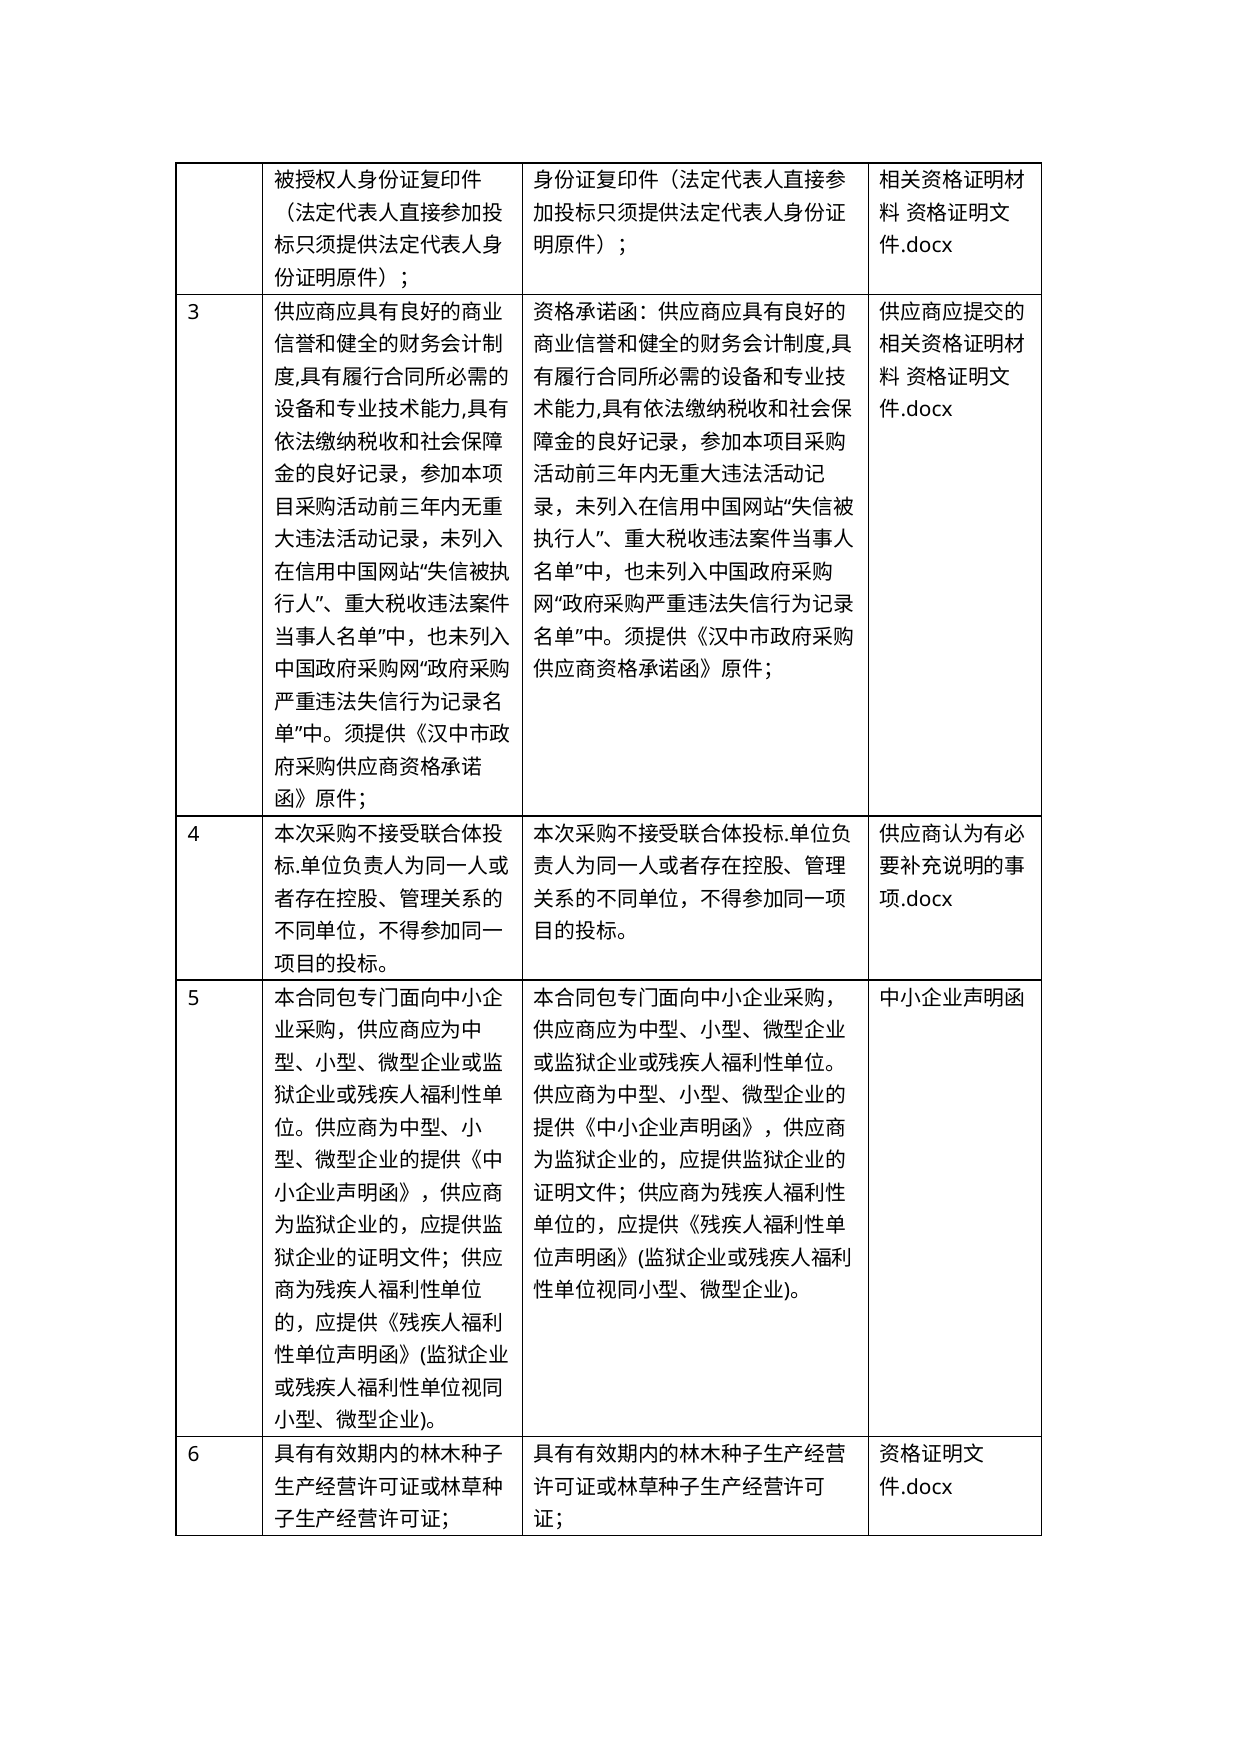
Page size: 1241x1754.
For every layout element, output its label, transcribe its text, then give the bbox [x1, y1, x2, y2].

table_cell 3 [177, 295, 262, 815]
table_cell 具有有效期内的林木种子生产经营许可证或林草种子生产经营许可证； [263, 1437, 522, 1535]
table_cell 本次采购不接受联合体投标.单位负责人为同一人或者存在控股、管理关系的不同单位，不得参加同一项目的投标。 [523, 817, 868, 979]
table_cell 4 [177, 817, 262, 979]
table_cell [869, 164, 1041, 293]
table_cell 本合同包专门面向中小企业采购，供应商应为中型、小型、微型企业或监狱企业或残疾人福利性单位。供应商为中型、小型、微型企业的提供《中小企业声明函》，供应商为监狱企业的，应提供监狱企业的证明文件；供应商为残疾人福利性单位的，应提供《残疾人福利性单位声明函》(监狱企业或残疾人福利性单位视同小型、微型企业)。 [263, 981, 522, 1436]
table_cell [523, 164, 868, 293]
table_cell 资格证明文件.docx [869, 1437, 1041, 1535]
table_cell 供应商应提交的相关资格证明材料 资格证明文件.docx [869, 295, 1041, 815]
table_cell 5 [177, 981, 262, 1436]
table_cell 2 [177, 164, 262, 293]
table_cell 供应商认为有必要补充说明的事项.docx [869, 817, 1041, 979]
table_cell 具有有效期内的林木种子生产经营许可证或林草种子生产经营许可证； [523, 1437, 868, 1535]
table_cell 6 [177, 1437, 262, 1535]
table_cell 本合同包专门面向中小企业采购，供应商应为中型、小型、微型企业或监狱企业或残疾人福利性单位。供应商为中型、小型、微型企业的提供《中小企业声明函》，供应商为监狱企业的，应提供监狱企业的证明文件；供应商为残疾人福利性单位的，应提供《残疾人福利性单位声明函》(监狱企业或残疾人福利性单位视同小型、微型企业)。 [523, 981, 868, 1436]
table_cell 资格承诺函：供应商应具有良好的商业信誉和健全的财务会计制度,具有履行合同所必需的设备和专业技术能力,具有依法缴纳税收和社会保障金的良好记录，参加本项目采购活动前三年内无重大违法活动记录，未列入在信用中国网站“失信被执行人”、重大税收违法案件当事人名单”中，也未列入中国政府采购网“政府采购严重违法失信行为记录名单”中。须提供《汉中市政府采购供应商资格承诺函》原件； [523, 295, 868, 815]
table_cell 中小企业声明函 [869, 981, 1041, 1436]
table_cell 本次采购不接受联合体投标.单位负责人为同一人或者存在控股、管理关系的不同单位，不得参加同一项目的投标。 [263, 817, 522, 979]
table_cell 供应商应具有良好的商业信誉和健全的财务会计制度,具有履行合同所必需的设备和专业技术能力,具有依法缴纳税收和社会保障金的良好记录，参加本项目采购活动前三年内无重大违法活动记录，未列入在信用中国网站“失信被执行人”、重大税收违法案件当事人名单”中，也未列入中国政府采购网“政府采购严重违法失信行为记录名单”中。须提供《汉中市政府采购供应商资格承诺函》原件； [263, 295, 522, 815]
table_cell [263, 164, 522, 293]
